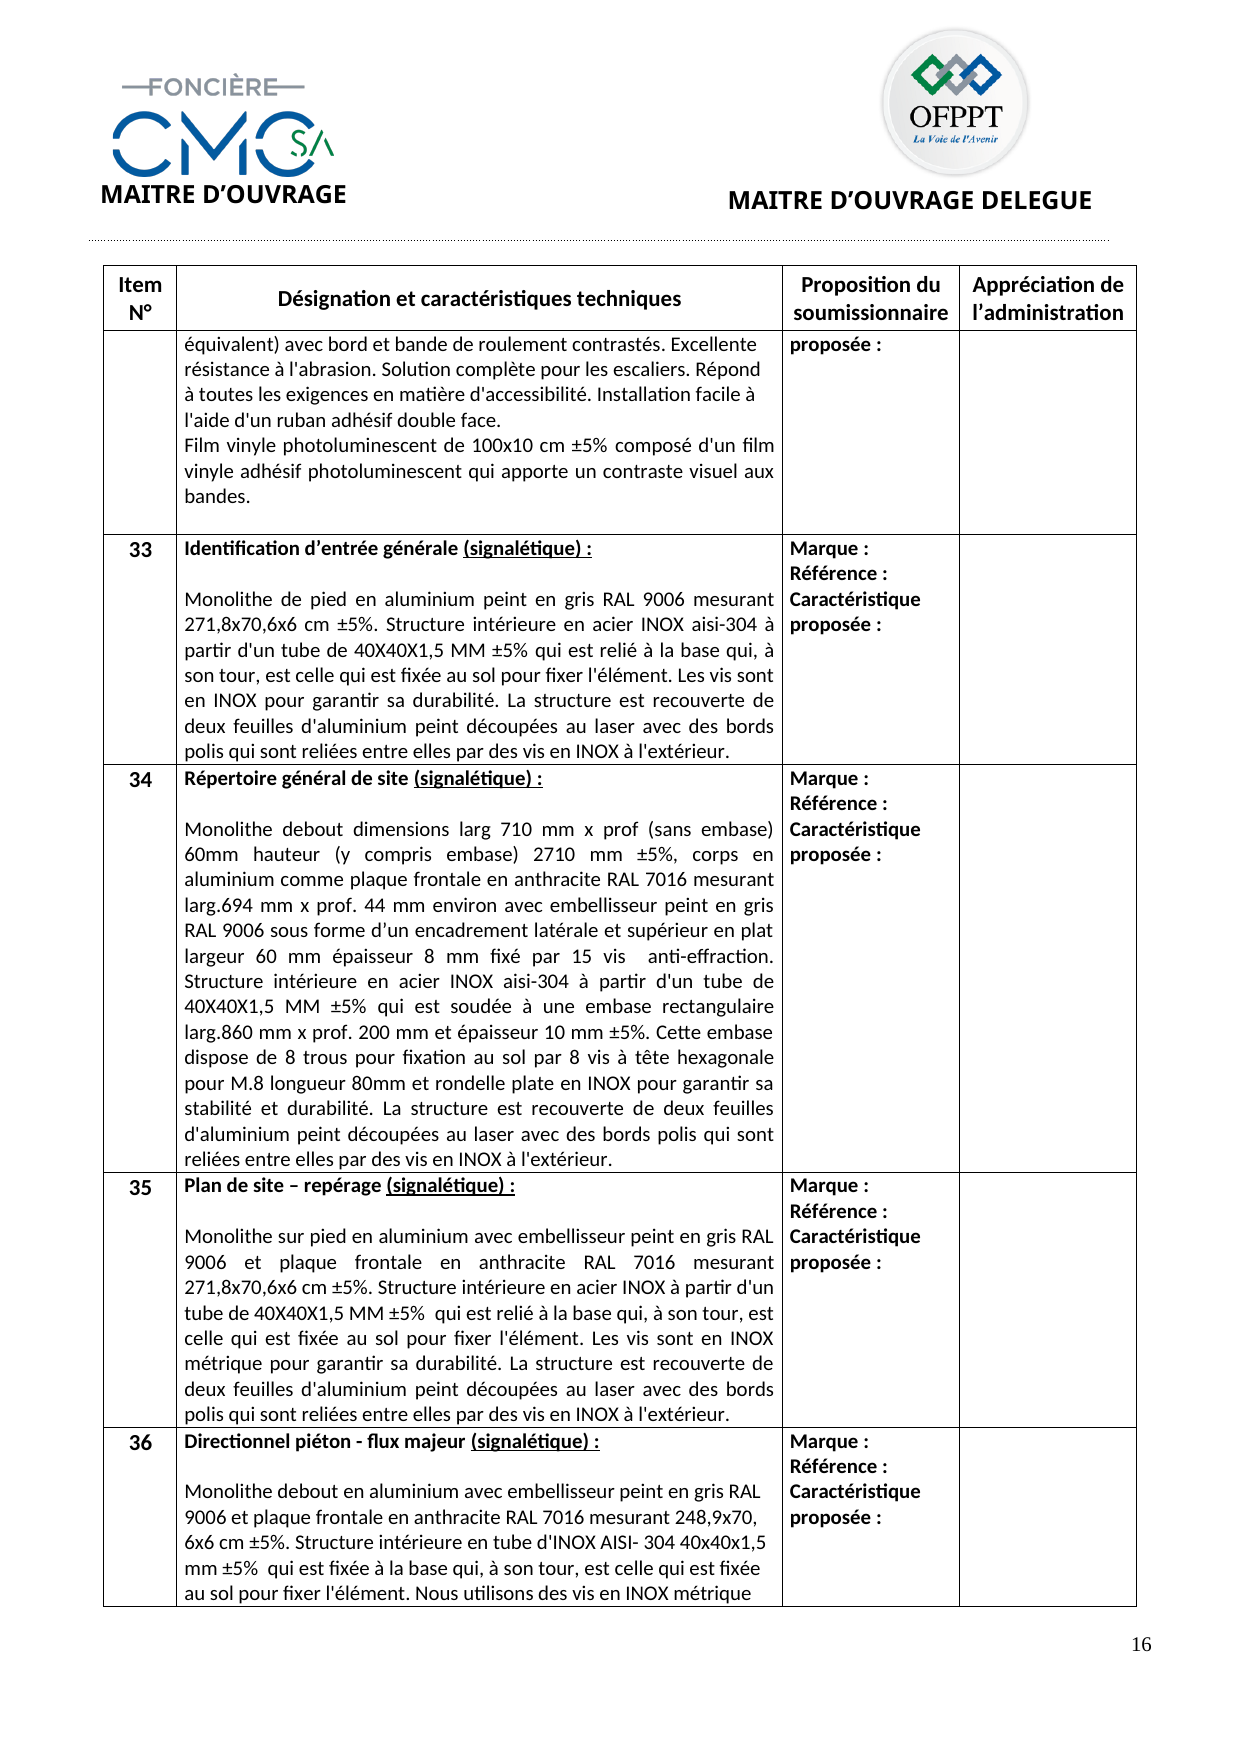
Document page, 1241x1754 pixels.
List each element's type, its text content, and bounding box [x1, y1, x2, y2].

table_cell Répertoire général de site (signalétique) : Monolithe debout dimensions larg 710 mm x prof (sans embase) 60mm hauteur (y compris embase) 2710 mm ±5%, corps en aluminium comme plaque frontale en anthracite RAL 7016 mesurant larg.694 mm x prof. 44 mm environ avec embellisseur peint en gris RAL 9006 sous forme d’un encadrement latérale et supérieur en plat largeur 60 mm épaisseur 8 mm fixé par 15 vis anti-effraction. Structure intérieure en acier INOX aisi-304 à partir d'un tube de 40X40X1,5 MM ±5% qui est soudée à une embase rectangulaire larg.860 mm x prof. 200 mm et épaisseur 10 mm ±5%. Cette embase dispose de 8 trous pour fixation au sol par 8 vis à tête hexagonale pour M.8 longueur 80mm et rondelle plate en INOX pour garantir sa stabilité et durabilité. La structure est recouverte de deux feuilles d'aluminium peint découpées au laser avec des bords polis qui sont reliées entre elles par des vis en INOX à l'extérieur. [177, 765, 782, 1172]
table_cell Marque : Référence : Caractéristique proposée : [783, 765, 959, 1172]
table_cell Marque : Référence : Caractéristique proposée : [783, 535, 959, 764]
table_header Désignation et caractéristiques techniques [177, 266, 782, 330]
table_cell Plan de site – repérage (signalétique) : Monolithe sur pied en aluminium avec embellisseur peint en gris RAL 9006 et plaque frontale en anthracite RAL 7016 mesurant 271,8x70,6x6 cm ±5%. Structure intérieure en acier INOX à partir d'un tube de 40X40X1,5 MM ±5% qui est relié à la base qui, à son tour, est celle qui est fixée au sol pour fixer l'élément. Les vis sont en INOX métrique pour garantir sa durabilité. La structure est recouverte de deux feuilles d'aluminium peint découpées au laser avec des bords polis qui sont reliées entre elles par des vis en INOX à l'extérieur. [177, 1173, 782, 1427]
table_cell Marque : Référence : Caractéristique proposée : [783, 1428, 959, 1606]
picture [112, 73, 334, 177]
table_cell 33 [104, 535, 176, 764]
table_cell [960, 765, 1136, 1172]
table_header Proposition du soumissionnaire [783, 266, 959, 330]
table_header Appréciation de l’administration [960, 266, 1136, 330]
table_cell 35 [104, 1173, 176, 1427]
table_cell Marque : Référence : Caractéristique proposée : [783, 1173, 959, 1427]
table_cell 32 [104, 331, 176, 534]
table_cell Marque : Référence : Caractéristique proposée : [783, 331, 959, 534]
table_cell 36 [104, 1428, 176, 1606]
table_cell Identification d’entrée générale (signalétique) : Monolithe de pied en aluminium peint en gris RAL 9006 mesurant 271,8x70,6x6 cm ±5%. Structure intérieure en acier INOX aisi-304 à partir d'un tube de 40X40X1,5 MM ±5% qui est relié à la base qui, à son tour, est celle qui est fixée au sol pour fixer l'élément. Les vis sont en INOX pour garantir sa durabilité. La structure est recouverte de deux feuilles d'aluminium peint découpées au laser avec des bords polis qui sont reliées entre elles par des vis en INOX à l'extérieur. [177, 535, 782, 764]
picture [876, 23, 1034, 181]
table_cell 34 [104, 765, 176, 1172]
table_header Item N° [104, 266, 176, 330]
table_cell [960, 1428, 1136, 1606]
table_cell [960, 331, 1136, 534]
table_cell [960, 1173, 1136, 1427]
table_cell [960, 535, 1136, 764]
